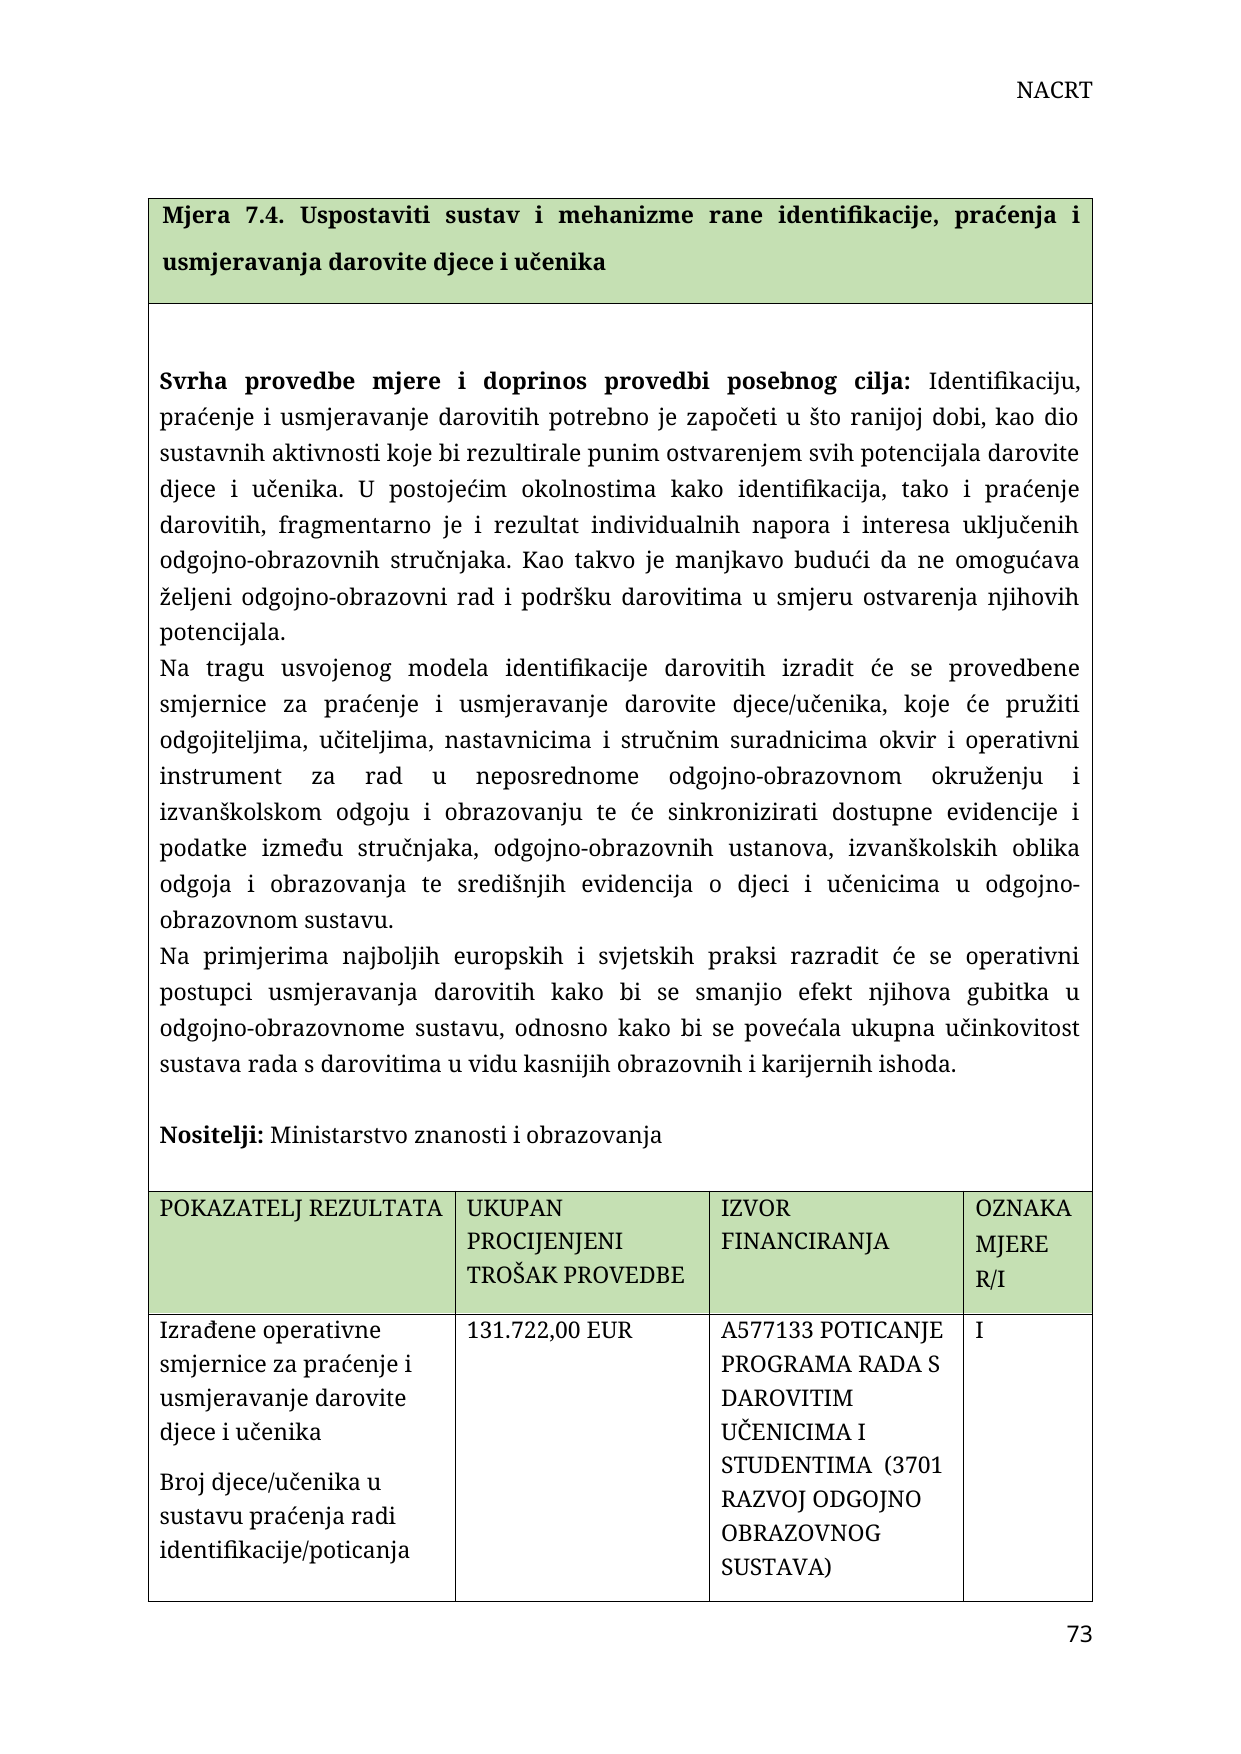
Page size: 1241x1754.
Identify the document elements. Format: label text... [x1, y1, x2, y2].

table_cell Svrha provedbe mjere i doprinos provedbi posebnog cilja: Identifikaciju, praćenje i usmjeravanje darovitih potrebno je započeti u što ranijoj dobi, kao dio sustavnih aktivnosti koje bi rezultirale punim ostvarenjem svih potencijala darovite djece i učenika. U postojećim okolnostima kako identifikacija, tako i praćenje darovitih, fragmentarno je i rezultat individualnih napora i interesa uključenih odgojno-obrazovnih stručnjaka. Kao takvo je manjkavo budući da ne omogućava željeni odgojno-obrazovni rad i podršku darovitima u smjeru ostvarenja njihovih potencijala. Na tragu usvojenog modela identifikacije darovitih izradit će se provedbene smjernice za praćenje i usmjeravanje darovite djece/učenika, koje će pružiti odgojiteljima, učiteljima, nastavnicima i stručnim suradnicima okvir i operativni instrument za rad u neposrednome odgojno-obrazovnom okruženju i izvanškolskom odgoju i obrazovanju te će sinkronizirati dostupne evidencije i podatke između stručnjaka, odgojno-obrazovnih ustanova, izvanškolskih oblika odgoja i obrazovanja te središnjih evidencija o djeci i učenicima u odgojno-obrazovnom sustavu. Na primjerima najboljih europskih i svjetskih praksi razradit će se operativni postupci usmjeravanja darovitih kako bi se smanjio efekt njihova gubitka u odgojno-obrazovnome sustavu, odnosno kako bi se povećala ukupna učinkovitost sustava rada s darovitima u vidu kasnijih obrazovnih i karijernih ishoda. Nositelji: Ministarstvo znanosti i obrazovanja [149, 304, 1092, 1191]
table_cell I [964, 1315, 1092, 1601]
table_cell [149, 1315, 455, 1601]
table_cell POKAZATELJ REZULTATA [149, 1192, 455, 1313]
table_cell OZNAKA MJERE R/I [964, 1192, 1092, 1313]
table_header Mjera 7.4. Uspostaviti sustav i mehanizme rane identifikacije, praćenja i usmjeravanja darovite djece i učenika [149, 199, 1092, 303]
table_cell IZVOR FINANCIRANJA [710, 1192, 963, 1313]
table_cell 131.722,00 EUR [456, 1315, 709, 1601]
table_cell UKUPAN PROCIJENJENI TROŠAK PROVEDBE [456, 1192, 709, 1313]
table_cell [710, 1315, 963, 1601]
